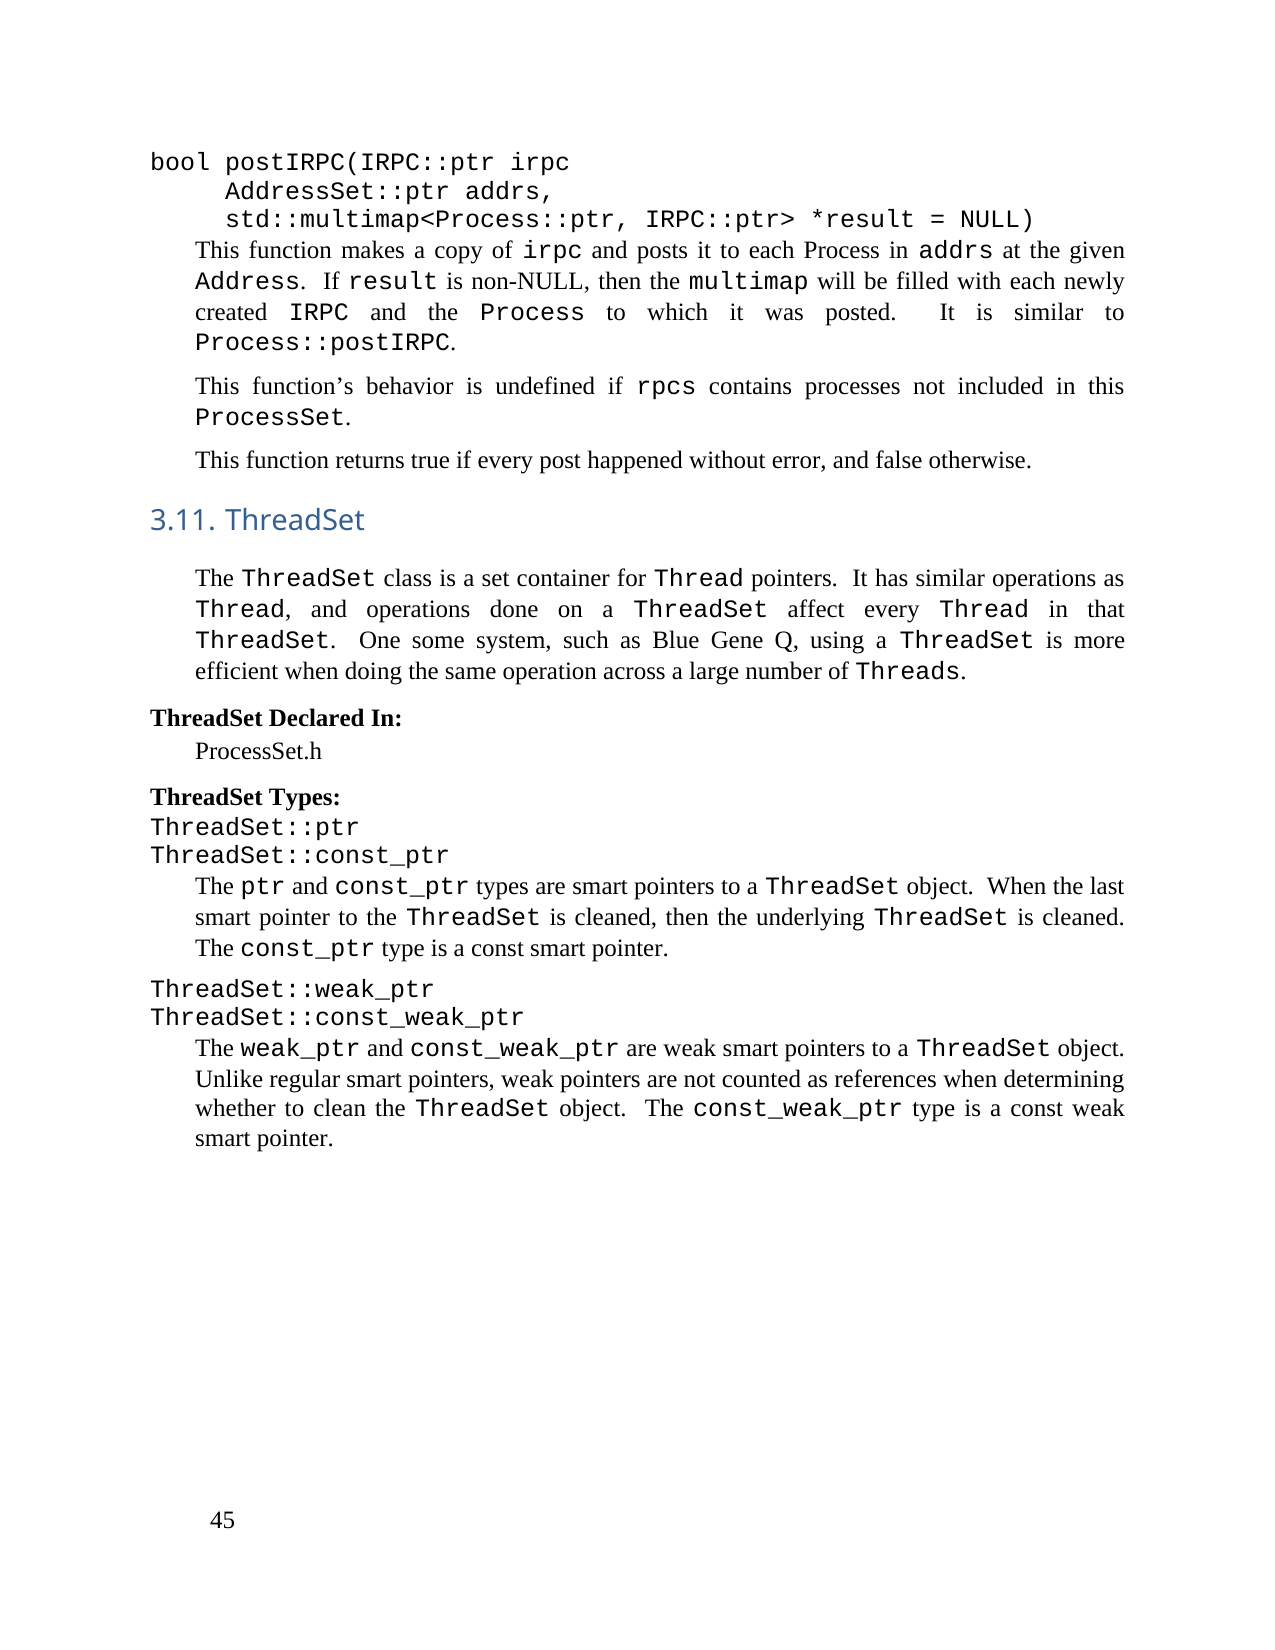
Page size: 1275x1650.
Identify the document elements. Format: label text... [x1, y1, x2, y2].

text The ptr and const_ptr types are smart pointers to a ThreadSet object. When the last smart pointer to the ThreadSet is cleaned, then the underlying ThreadSet is cleaned. The const_ptr type is a const smart pointer. [195, 871, 1125, 964]
text bool postIRPC(IRPC::ptr irpc AddressSet::ptr addrs, std::multimap<Process::ptr, IRPC::ptr> *result = NULL) [150, 150, 1125, 235]
subtitle ThreadSet Types: [150, 782, 1125, 811]
subtitle ThreadSet [150, 499, 1125, 538]
text The weak_ptr and const_weak_ptr are weak smart pointers to a ThreadSet object. Unlike regular smart pointers, weak pointers are not counted as references when determining whether to clean the ThreadSet object. The const_weak_ptr type is a const weak smart pointer. [195, 1033, 1125, 1152]
text This function returns true if every post happened without error, and false otherwise. [195, 445, 1125, 474]
text ThreadSet::ptr [150, 815, 1125, 843]
text ThreadSet::const_weak_ptr [150, 1005, 1125, 1033]
text The ThreadSet class is a set container for Thread pointers. It has similar operations as Thread, and operations done on a ThreadSet affect every Thread in that ThreadSet. One some system, such as Blue Gene Q, using a ThreadSet is more efficient when doing the same operation across a large number of Threads. [195, 563, 1125, 687]
text ThreadSet::weak_ptr [150, 976, 1125, 1005]
text ProcessSet.h [195, 736, 1125, 765]
text ThreadSet::const_ptr [150, 843, 1125, 871]
subtitle ThreadSet Declared In: [150, 703, 1125, 732]
text This function’s behavior is undefined if rpcs contains processes not included in this ProcessSet. [195, 371, 1125, 432]
text This function makes a copy of irpc and posts it to each Process in addrs at the given Address. If result is non-NULL, then the multimap will be filled with each newly created IRPC and the Process to which it was posted. It is similar to Process::postIRPC. [195, 235, 1125, 358]
